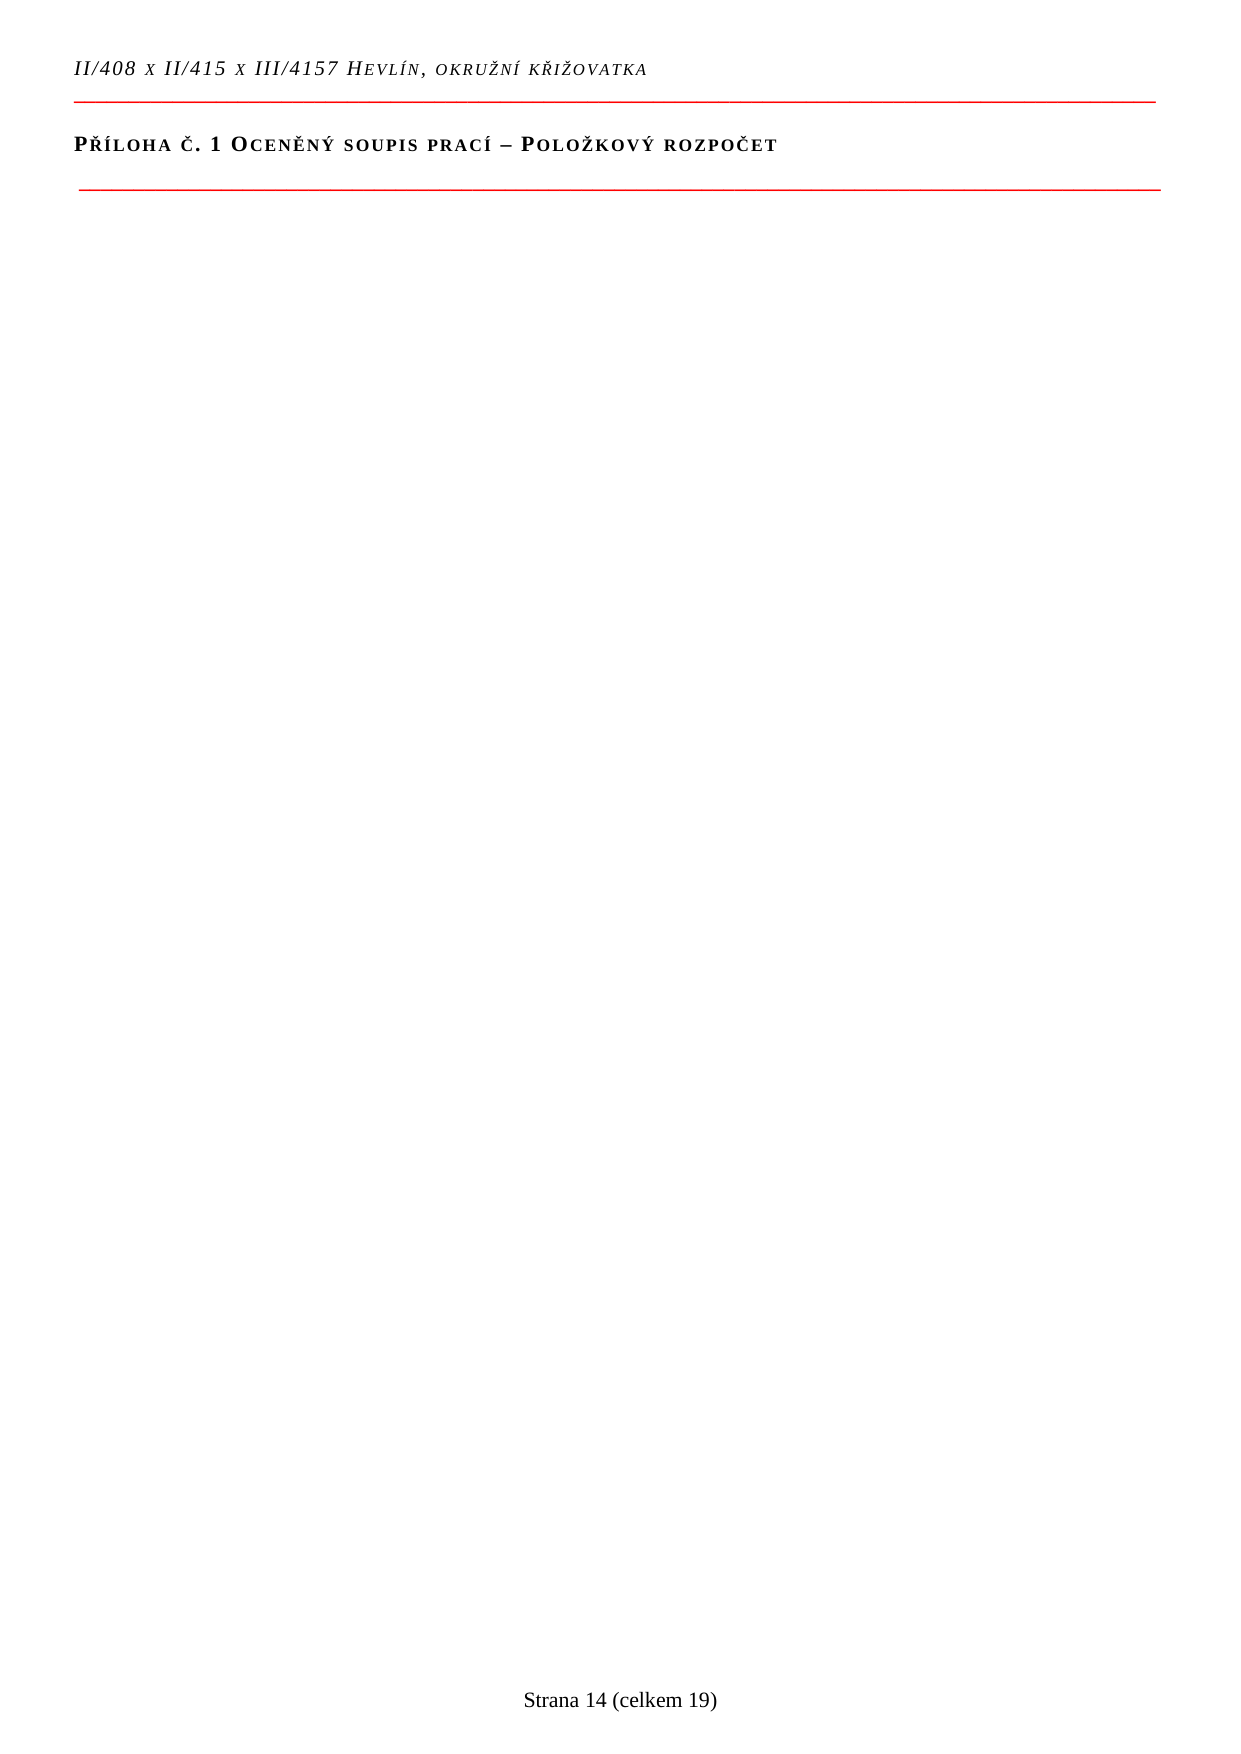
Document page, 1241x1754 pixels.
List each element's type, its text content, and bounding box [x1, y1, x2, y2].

text ___________________________________________________________________________________________________ [74, 168, 1167, 193]
text Příloha č. 1 Oceněný soupis prací – Položkový rozpočet [74, 131, 1167, 156]
